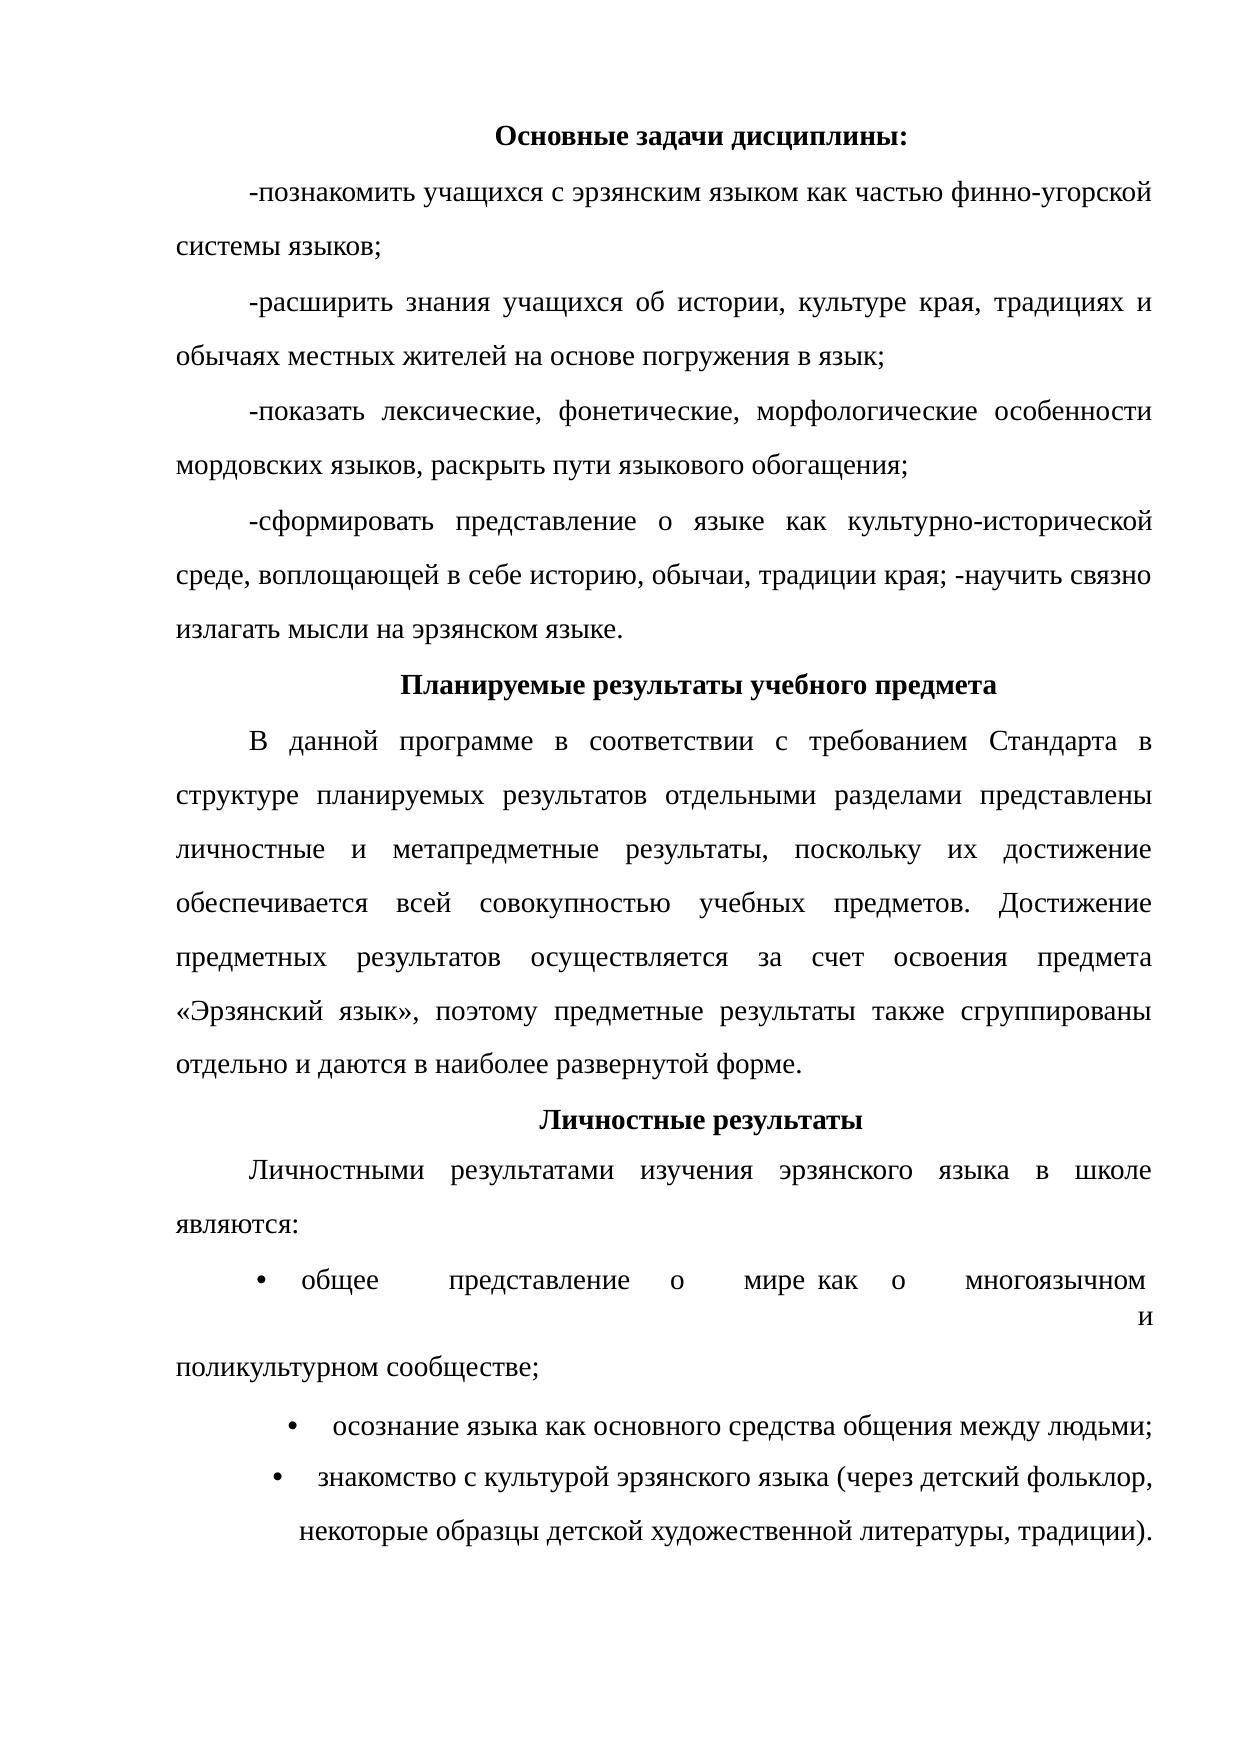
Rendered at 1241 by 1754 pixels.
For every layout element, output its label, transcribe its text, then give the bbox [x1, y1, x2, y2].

list знакомство с культурой эрзянского языка (через детский фольклор, некоторые образцы детской художественной литературы, традиции). [177, 1459, 1153, 1547]
text Личностными результатами изучения эрзянского языка в школе являются: [176, 1152, 1153, 1240]
text Планируемые результаты учебного предмета [400, 667, 1153, 701]
text -показать лексические, фонетические, морфологические особенности мордовских языков, раскрыть пути языкового обогащения; [176, 393, 1153, 481]
text поликультурном сообществе; [176, 1349, 1153, 1383]
text -расширить знания учащихся об истории, культуре края, традициях и обычаях местных жителей на основе погружения в язык; [176, 284, 1153, 371]
text В данной программе в соответствии с требованием Стандарта в структуре планируемых результатов отдельными разделами представлены личностные и метапредметные результаты, поскольку их достижение обеспечивается всей совокупностью учебных предметов. Достижение предметных результатов осуществляется за счет освоения предмета «Эрзянский язык», поэтому предметные результаты также сгруппированы отдельно и даются в наиболее развернутой форме. [176, 723, 1153, 1080]
text Основные задачи дисциплины: [250, 118, 1153, 152]
subtitle Личностные результаты [250, 1102, 1152, 1136]
list общее представление о мире как о многоязычном и [177, 1262, 1153, 1332]
text -познакомить учащихся с эрзянским языком как частью финно-угорской системы языков; [176, 174, 1153, 261]
list осознание языка как основного средства общения между людьми; [177, 1408, 1153, 1441]
text -сформировать представление о языке как культурно-исторической среде, воплощающей в себе историю, обычаи, традиции края; -научить связно излагать мысли на эрзянском языке. [176, 503, 1153, 645]
